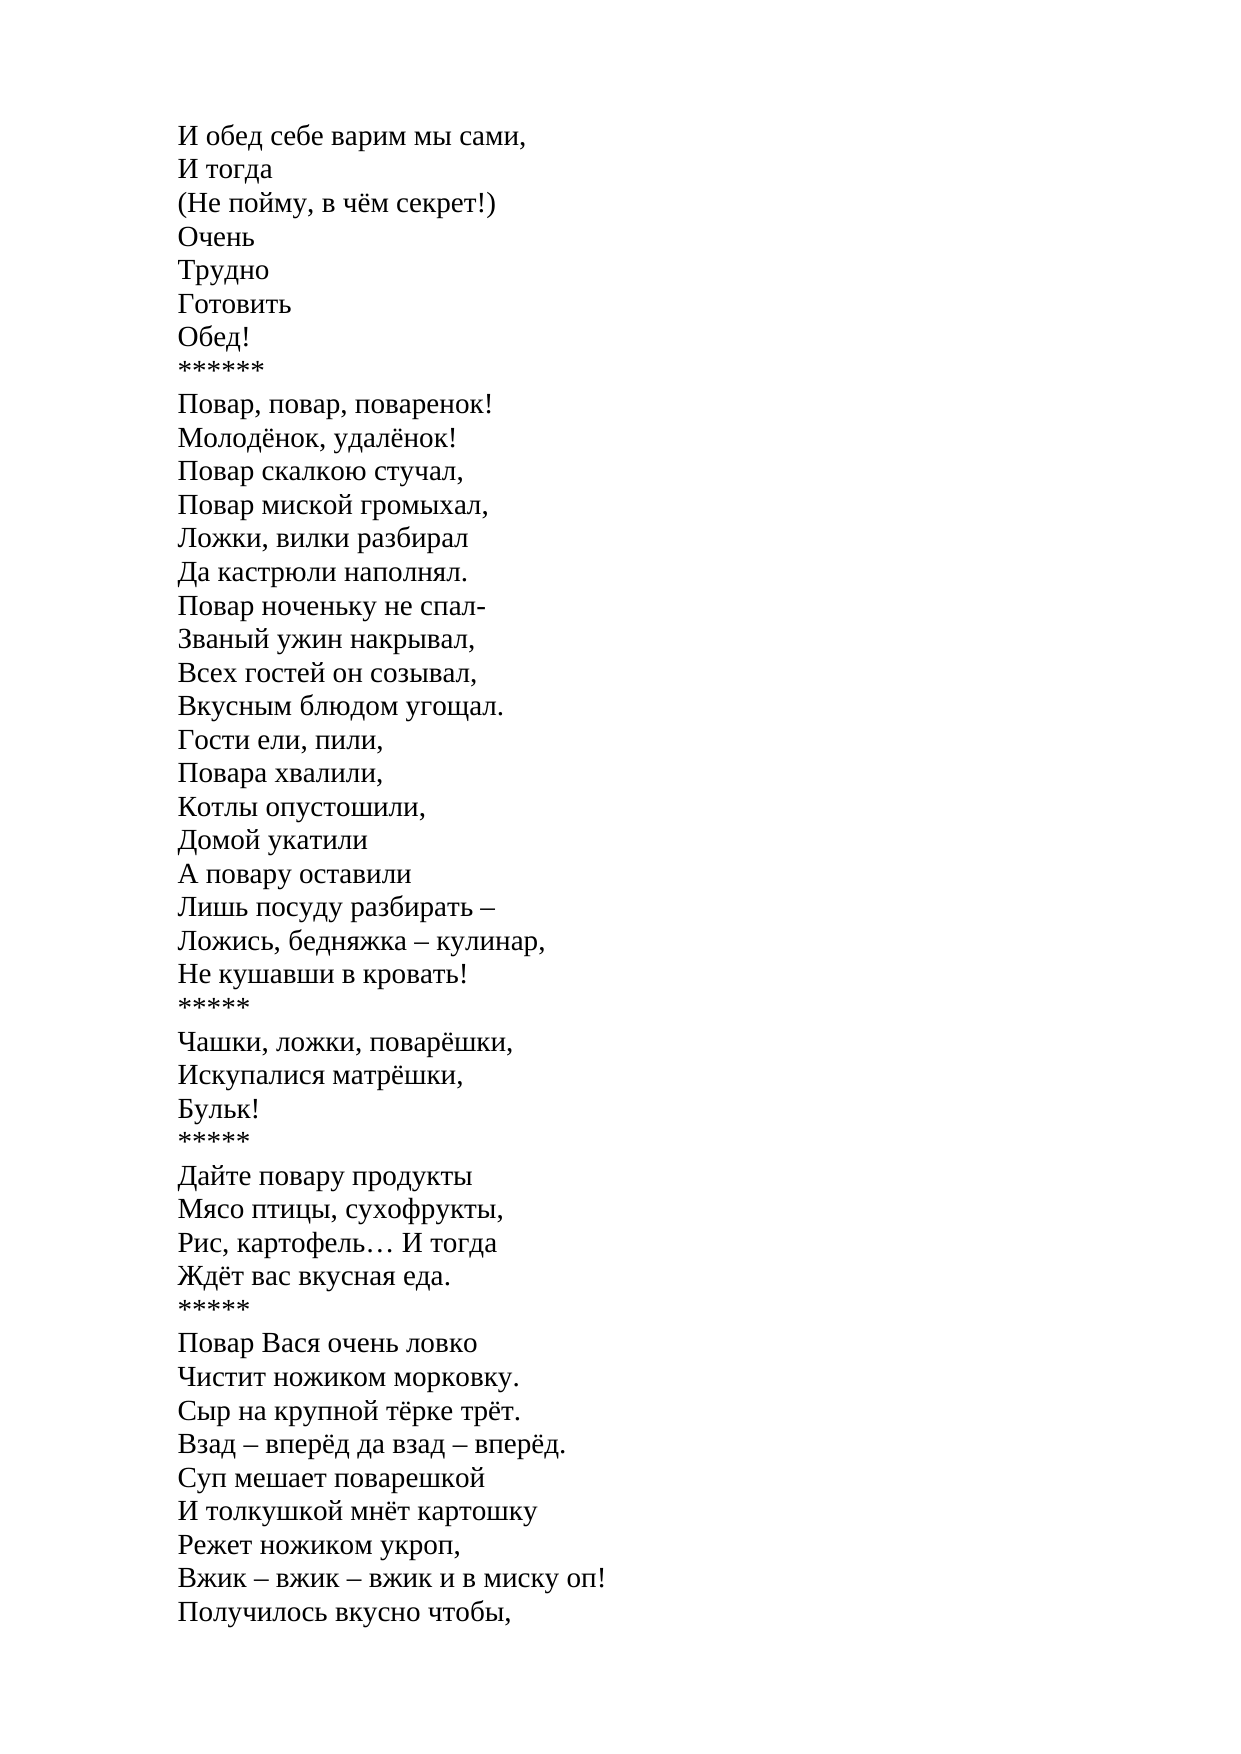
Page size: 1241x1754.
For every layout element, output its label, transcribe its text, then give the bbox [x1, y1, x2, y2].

text Бульк! [177, 1091, 1152, 1124]
text Всех гостей он созывал, [177, 655, 1152, 688]
text Дайте повару продукты [177, 1158, 1152, 1191]
text Вжик – вжик – вжик и в миску оп! [177, 1560, 1152, 1594]
text Ложки, вилки разбирал [177, 521, 1152, 554]
text ****** [177, 353, 1152, 386]
text Ждёт вас вкусная еда. [177, 1258, 1152, 1292]
text Повар миской громыхал, [177, 487, 1152, 521]
text Искупалися матрёшки, [177, 1057, 1152, 1091]
text Обед! [177, 319, 1152, 353]
text Чашки, ложки, поварёшки, [177, 1024, 1152, 1057]
text ***** [177, 1124, 1152, 1158]
text Рис, картофель… И тогда [177, 1225, 1152, 1258]
text Повар Вася очень ловко [177, 1326, 1152, 1359]
text И толкушкой мнёт картошку [177, 1493, 1152, 1527]
text Повар скалкою стучал, [177, 453, 1152, 487]
text Лишь посуду разбирать – [177, 889, 1152, 923]
text Готовить [177, 286, 1152, 319]
text Очень [177, 219, 1152, 252]
text Ложись, бедняжка – кулинар, [177, 923, 1152, 957]
text Суп мешает поварешкой [177, 1460, 1152, 1493]
text Режет ножиком укроп, [177, 1527, 1152, 1560]
text Гости ели, пили, [177, 722, 1152, 755]
text И тогда [177, 152, 1152, 185]
text Мясо птицы, сухофрукты, [177, 1191, 1152, 1225]
text Взад – вперёд да взад – вперёд. [177, 1426, 1152, 1460]
text Повара хвалили, [177, 755, 1152, 789]
text Званый ужин накрывал, [177, 621, 1152, 655]
text А повару оставили [177, 856, 1152, 889]
text Трудно [177, 252, 1152, 286]
text ***** [177, 990, 1152, 1024]
text Котлы опустошили, [177, 789, 1152, 822]
text Домой укатили [177, 822, 1152, 856]
text Да кастрюли наполнял. [177, 554, 1152, 588]
text Чистит ножиком морковку. [177, 1359, 1152, 1393]
text Повар ноченьку не спал- [177, 588, 1152, 621]
text Не кушавши в кровать! [177, 957, 1152, 990]
text Вкусным блюдом угощал. [177, 688, 1152, 722]
text ***** [177, 1292, 1152, 1326]
text (Не пойму, в чём секрет!) [177, 185, 1152, 219]
text Получилось вкусно чтобы, [177, 1594, 1152, 1627]
text И обед себе варим мы сами, [177, 118, 1152, 152]
text Молодёнок, удалёнок! [177, 420, 1152, 453]
text Сыр на крупной тёрке трёт. [177, 1393, 1152, 1426]
text Повар, повар, поваренок! [177, 386, 1152, 420]
